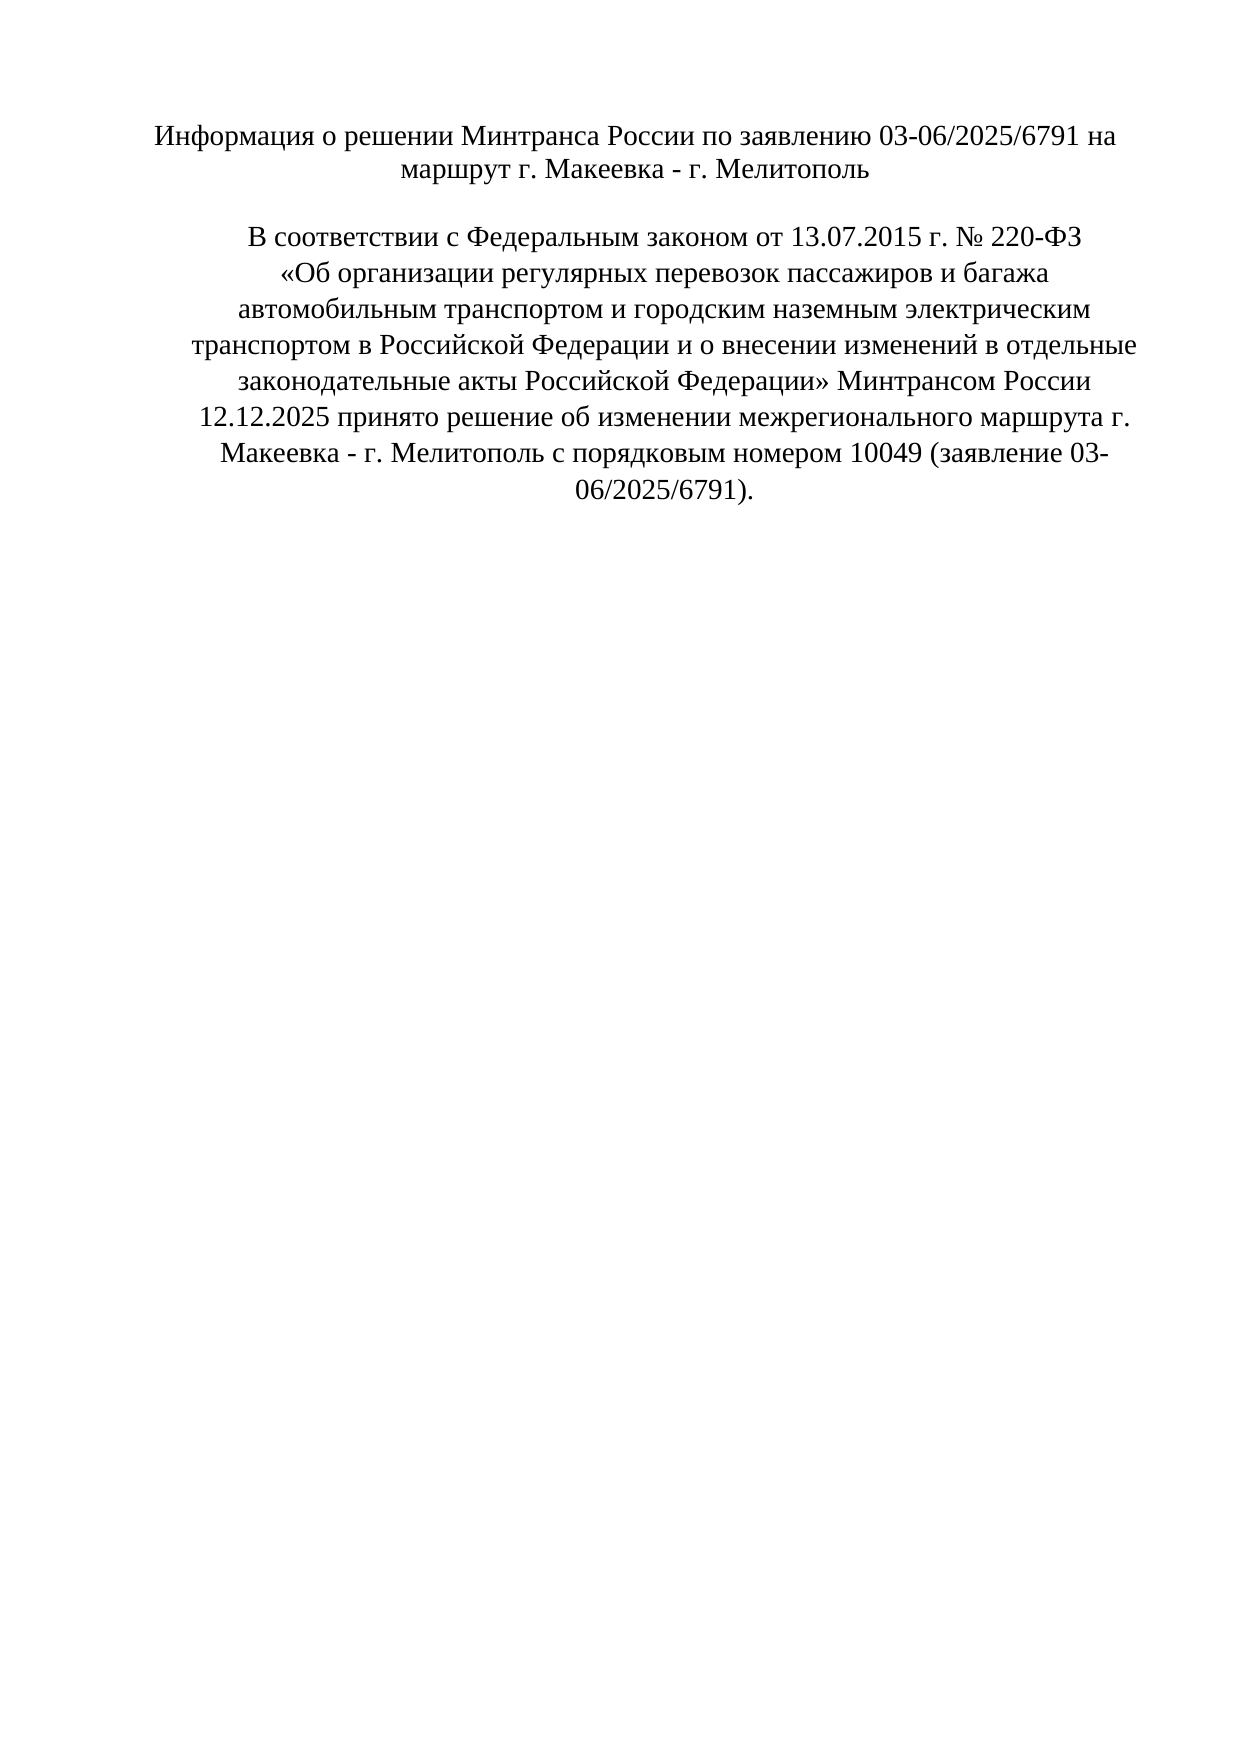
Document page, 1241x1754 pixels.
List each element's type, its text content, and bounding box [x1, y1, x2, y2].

text В соответствии с Федеральным законом от 13.07.2015 г. № 220-ФЗ «Об организации регулярных перевозок пассажиров и багажа автомобильным транспортом и городским наземным электрическим транспортом в Российской Федерации и о внесении изменений в отдельные законодательные акты Российской Федерации» Минтрансом России 12.12.2025 принято решение об изменении межрегионального маршрута г. Макеевка - г. Мелитополь с порядковым номером 10049 (заявление 03-06/2025/6791). [177, 219, 1152, 505]
text Информация о решении Минтранса России по заявлению 03-06/2025/6791 на маршрут г. Макеевка - г. Мелитополь [118, 118, 1152, 185]
